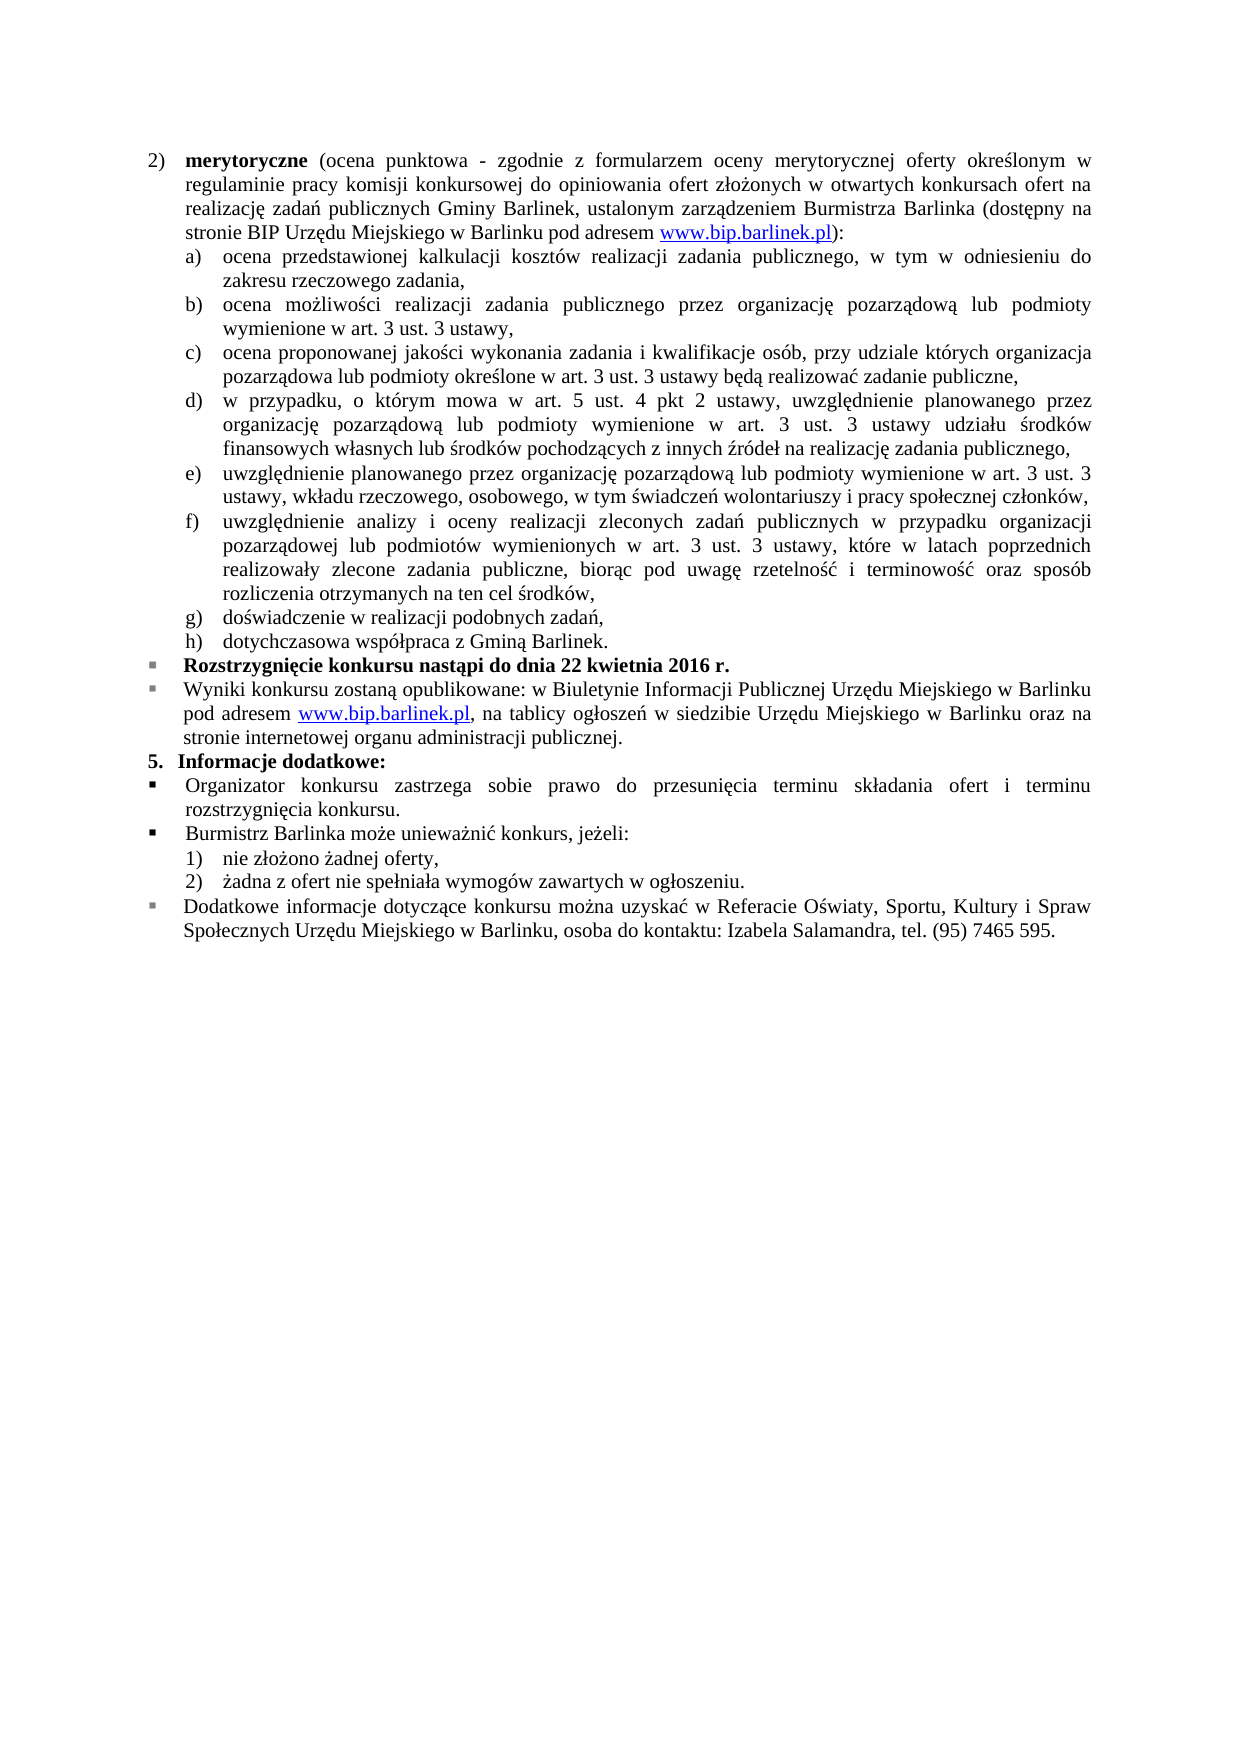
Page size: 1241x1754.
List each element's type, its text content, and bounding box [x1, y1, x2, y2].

list Burmistrz Barlinka może unieważnić konkurs, jeżeli: [148, 821, 1093, 845]
list ocena przedstawionej kalkulacji kosztów realizacji zadania publicznego, w tym w odniesieniu do zakresu rzeczowego zadania, [185, 244, 1093, 292]
list uwzględnienie analizy i oceny realizacji zleconych zadań publicznych w przypadku organizacji pozarządowej lub podmiotów wymienionych w art. 3 ust. 3 ustawy, które w latach poprzednich realizowały zlecone zadania publiczne, biorąc pod uwagę rzetelność i terminowość oraz sposób rozliczenia otrzymanych na ten cel środków, [185, 508, 1093, 605]
list ocena proponowanej jakości wykonania zadania i kwalifikacje osób, przy udziale których organizacja pozarządowa lub podmioty określone w art. 3 ust. 3 ustawy będą realizować zadanie publiczne, [185, 340, 1093, 388]
list Dodatkowe informacje dotyczące konkursu można uzyskać w Referacie Oświaty, Sportu, Kultury i Spraw Społecznych Urzędu Miejskiego w Barlinku, osoba do kontaktu: Izabela Salamandra, tel. (95) 7465 595. [148, 893, 1093, 942]
list doświadczenie w realizacji podobnych zadań, [185, 605, 1093, 629]
list Informacje dodatkowe: [148, 749, 1093, 773]
list Rozstrzygnięcie konkursu nastąpi do dnia 22 kwietnia 2016 r. [148, 653, 1093, 677]
list merytoryczne (ocena punktowa - zgodnie z formularzem oceny merytorycznej oferty określonym w regulaminie pracy komisji konkursowej do opiniowania ofert złożonych w otwartych konkursach ofert na realizację zadań publicznych Gminy Barlinek, ustalonym zarządzeniem Burmistrza Barlinka (dostępny na stronie BIP Urzędu Miejskiego w Barlinku pod adresem www.bip.barlinek.pl): [148, 148, 1093, 244]
list ocena możliwości realizacji zadania publicznego przez organizację pozarządową lub podmioty wymienione w art. 3 ust. 3 ustawy, [185, 292, 1093, 340]
list Organizator konkursu zastrzega sobie prawo do przesunięcia terminu składania ofert i terminu rozstrzygnięcia konkursu. [148, 773, 1093, 821]
list dotychczasowa współpraca z Gminą Barlinek. [185, 629, 1093, 653]
list żadna z ofert nie spełniała wymogów zawartych w ogłoszeniu. [185, 869, 1093, 893]
list uwzględnienie planowanego przez organizację pozarządową lub podmioty wymienione w art. 3 ust. 3 ustawy, wkładu rzeczowego, osobowego, w tym świadczeń wolontariuszy i pracy społecznej członków, [185, 460, 1093, 508]
list Wyniki konkursu zostaną opublikowane: w Biuletynie Informacji Publicznej Urzędu Miejskiego w Barlinku pod adresem www.bip.barlinek.pl, na tablicy ogłoszeń w siedzibie Urzędu Miejskiego w Barlinku oraz na stronie internetowej organu administracji publicznej. [148, 677, 1093, 749]
list w przypadku, o którym mowa w art. 5 ust. 4 pkt 2 ustawy, uwzględnienie planowanego przez organizację pozarządową lub podmioty wymienione w art. 3 ust. 3 ustawy udziału środków finansowych własnych lub środków pochodzących z innych źródeł na realizację zadania publicznego, [185, 388, 1093, 460]
list nie złożono żadnej oferty, [185, 845, 1093, 869]
